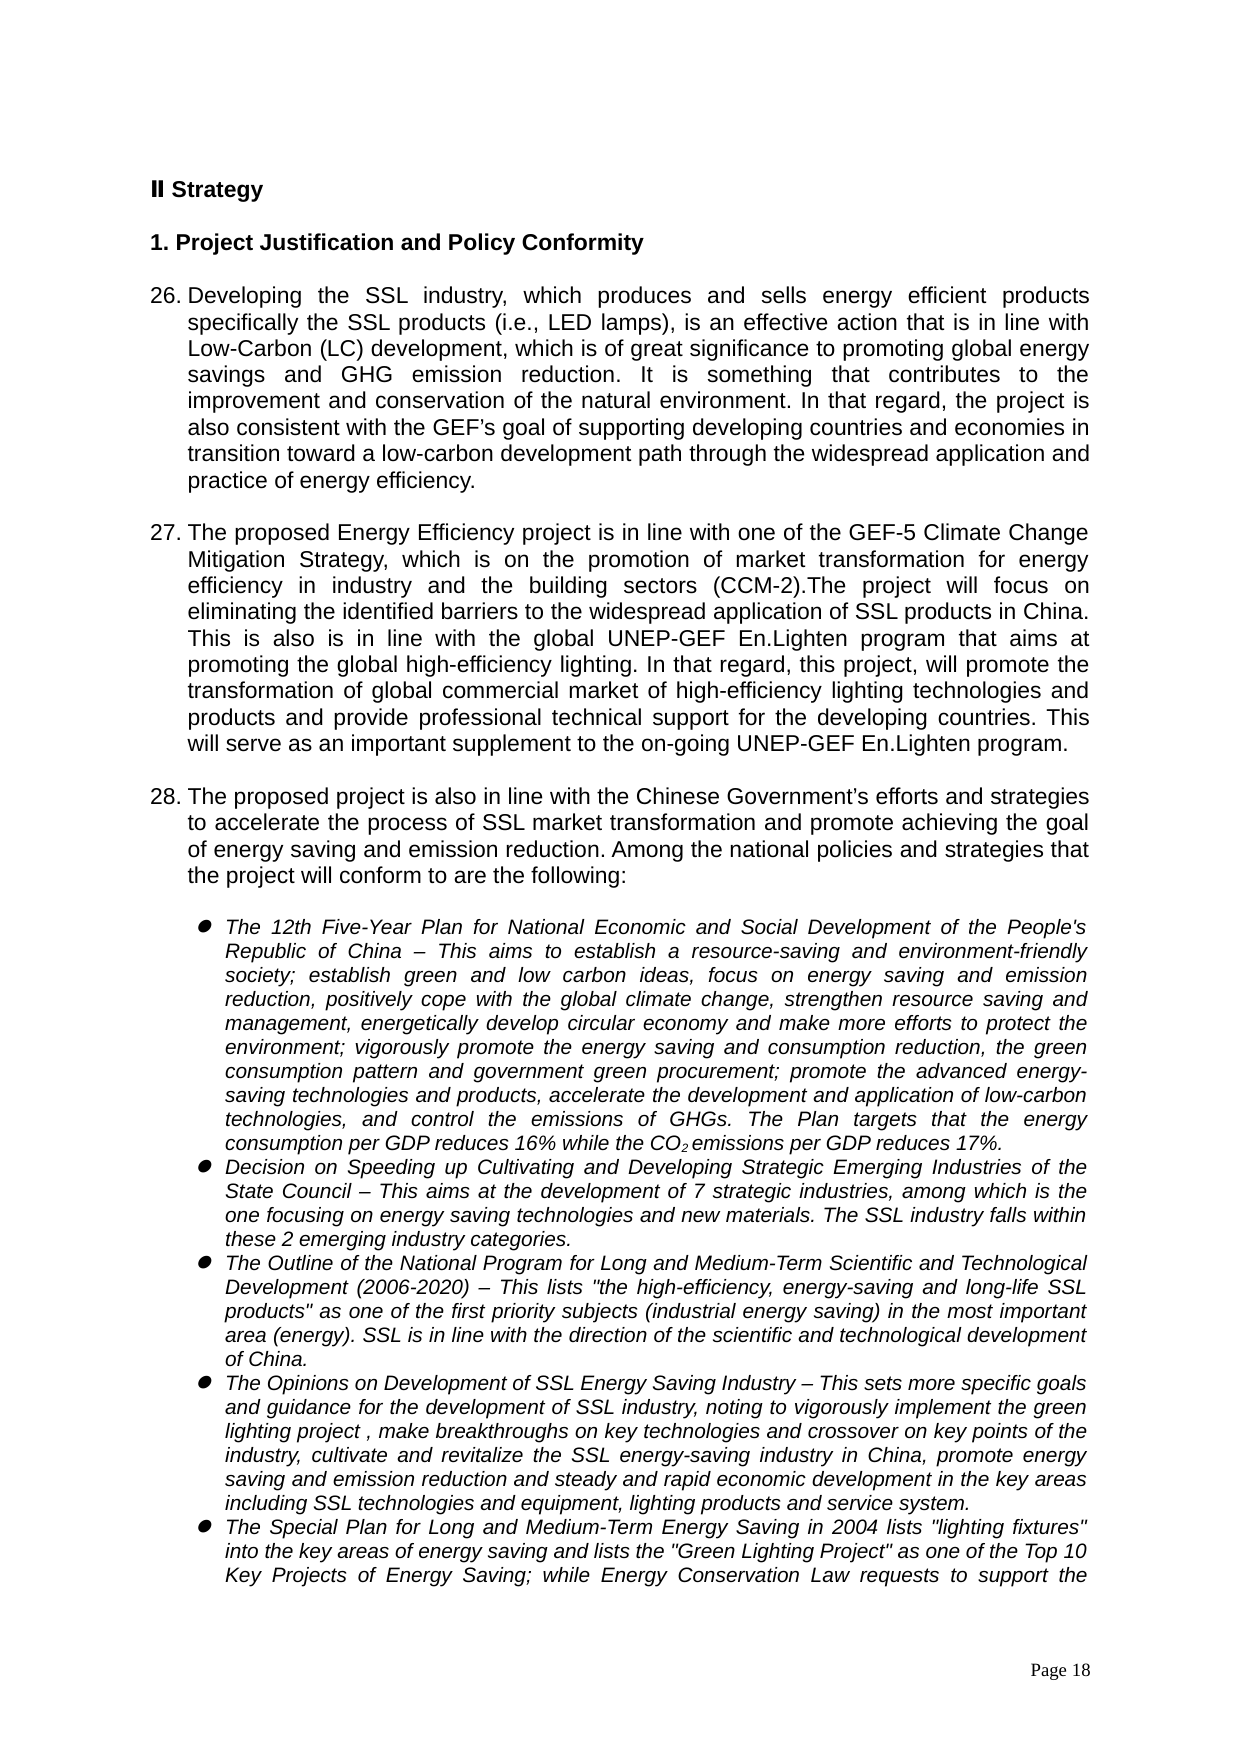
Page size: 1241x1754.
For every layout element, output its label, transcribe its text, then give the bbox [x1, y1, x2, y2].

subtitle 1. Project Justification and Policy Conformity [150, 229, 1090, 256]
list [194, 1515, 1090, 1587]
list The 12th Five-Year Plan for National Economic and Social Development of the People's Republic of China – This aims to establish a resource-saving and environment-friendly society; establish green and low carbon ideas, focus on energy saving and emission reduction, positively cope with the global climate change, strengthen resource saving and management, energetically develop circular economy and make more efforts to protect the environment; vigorously promote the energy saving and consumption reduction, the green consumption pattern and government green procurement; promote the advanced energy-saving technologies and products, accelerate the development and application of low-carbon technologies, and control the emissions of GHGs. The Plan targets that the energy consumption per GDP reduces 16% while the CO2 emissions per GDP reduces 17%. [194, 914, 1090, 1154]
list The proposed project is also in line with the Chinese Government’s efforts and strategies to accelerate the process of SSL market transformation and promote achieving the goal of energy saving and emission reduction. Among the national policies and strategies that the project will conform to are the following: [150, 783, 1090, 888]
list Decision on Speeding up Cultivating and Developing Strategic Emerging Industries of the State Council – This aims at the development of 7 strategic industries, among which is the one focusing on energy saving technologies and new materials. The SSL industry falls within these 2 emerging industry categories. [194, 1154, 1090, 1251]
list Developing the SSL industry, which produces and sells energy efficient products specifically the SSL products (i.e., LED lamps), is an effective action that is in line with Low-Carbon (LC) development, which is of great significance to promoting global energy savings and GHG emission reduction. It is something that contributes to the improvement and conservation of the natural environment. In that regard, the project is also consistent with the GEF’s goal of supporting developing countries and economies in transition toward a low-carbon development path through the widespread application and practice of energy efficiency. [150, 282, 1090, 493]
list The Opinions on Development of SSL Energy Saving Industry – This sets more specific goals and guidance for the development of SSL industry, noting to vigorously implement the green lighting project , make breakthroughs on key technologies and crossover on key points of the industry, cultivate and revitalize the SSL energy-saving industry in China, promote energy saving and emission reduction and steady and rapid economic development in the key areas including SSL technologies and equipment, lighting products and service system. [194, 1371, 1090, 1515]
list The proposed Energy Efficiency project is in line with one of the GEF-5 Climate Change Mitigation Strategy, which is on the promotion of market transformation for energy efficiency in industry and the building sectors (CCM-2).The project will focus on eliminating the identified barriers to the widespread application of SSL products in . This is also is in line with the global UNEP-GEF En.Lighten program that aims at promoting the global high-efficiency lighting. In that regard, this project, will promote the transformation of global commercial market of high-efficiency lighting technologies and products and provide professional technical support for the developing countries. This will serve as an important supplement to the on-going UNEP-GEF En.Lighten program. [150, 519, 1090, 756]
subtitle Ⅱ Strategy [150, 176, 1090, 203]
list The Outline of the National Program for Long and Medium-Term Scientific and Technological Development (2006-2020) – This lists "the high-efficiency, energy-saving and long-life SSL products" as one of the first priority subjects (industrial energy saving) in the most important area (energy). SSL is in line with the direction of the scientific and technological development of . [194, 1251, 1090, 1371]
